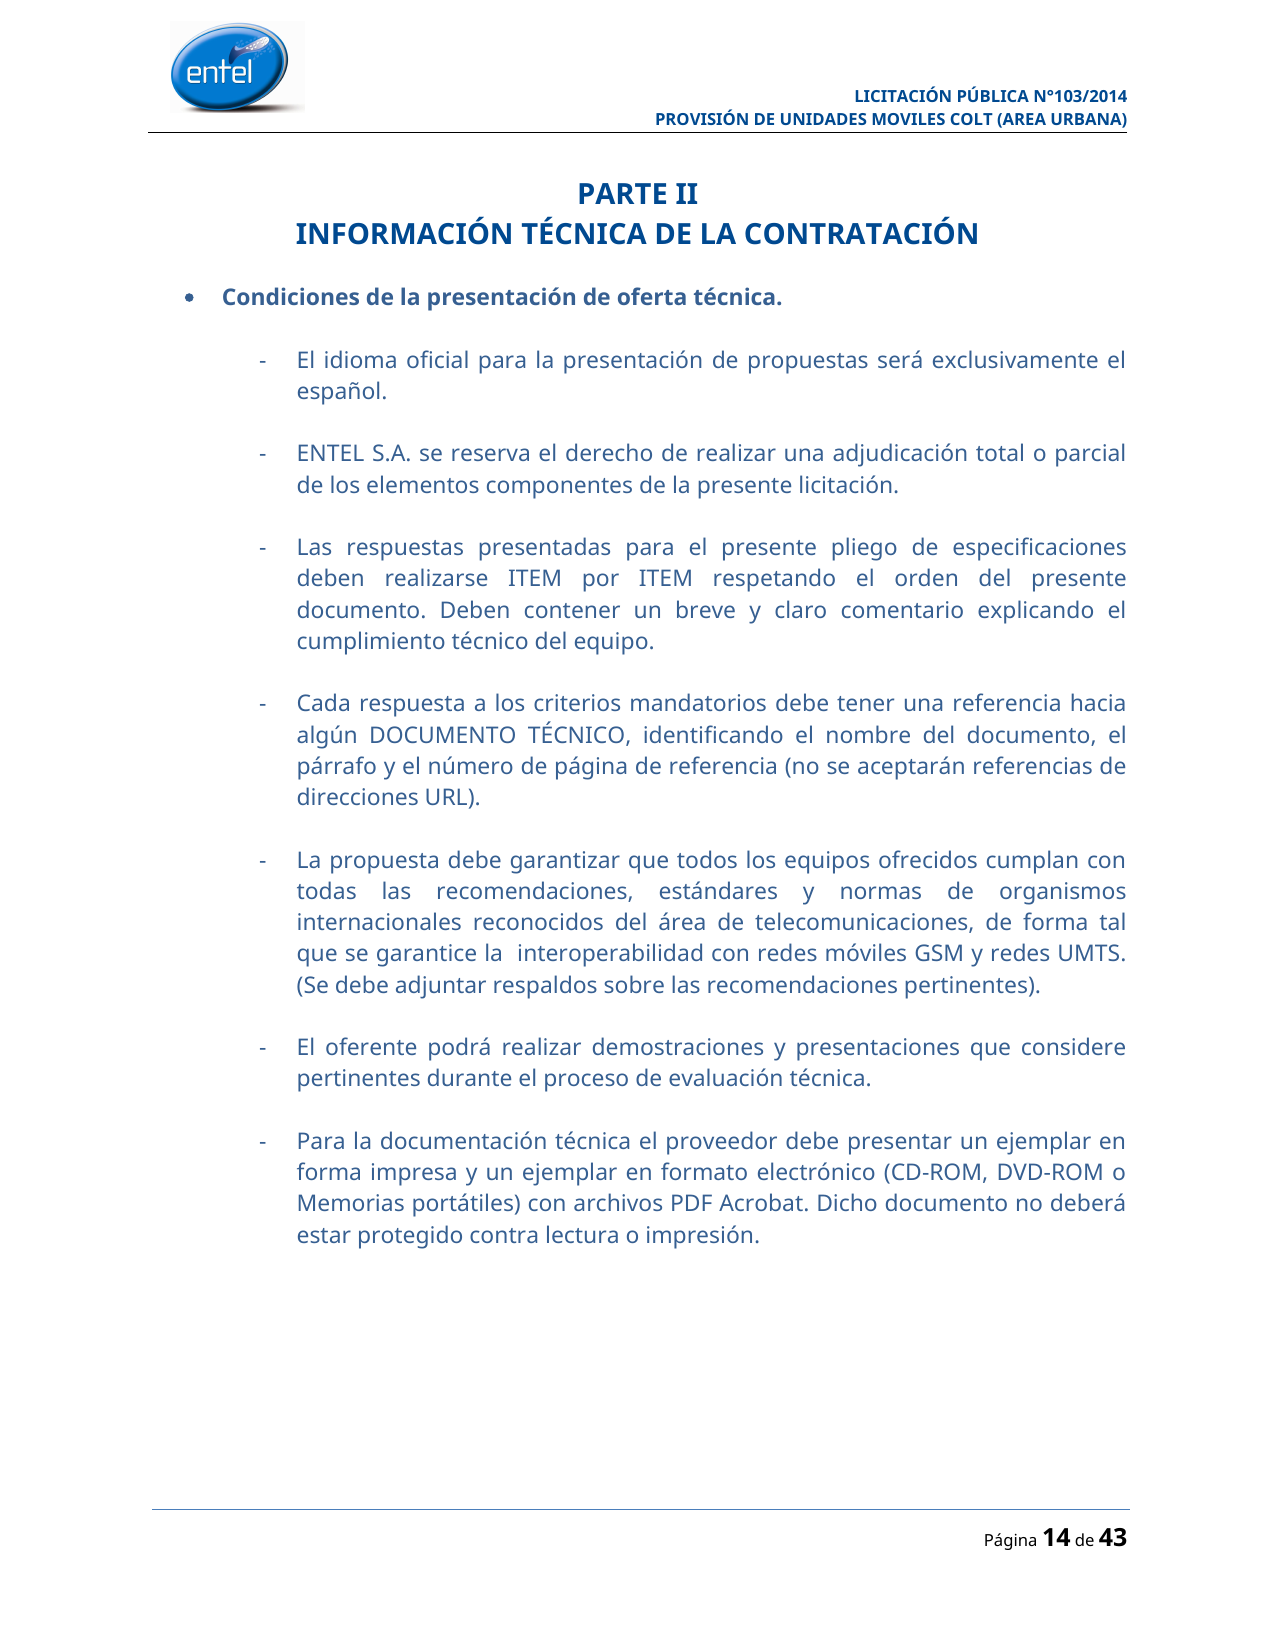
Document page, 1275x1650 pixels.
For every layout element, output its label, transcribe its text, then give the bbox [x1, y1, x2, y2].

text PARTE II [148, 173, 1127, 213]
list El idioma oficial para la presentación de propuestas será exclusivamente el español. [259, 343, 1127, 406]
list ENTEL S.A. se reserva el derecho de realizar una adjudicación total o parcial de los elementos componentes de la presente licitación. [259, 437, 1127, 500]
picture [170, 21, 305, 113]
list Para la documentación técnica el proveedor debe presentar un ejemplar en forma impresa y un ejemplar en formato electrónico (CD-ROM, DVD-ROM o Memorias portátiles) con archivos PDF Acrobat. Dicho documento no deberá estar protegido contra lectura o impresión. [259, 1125, 1127, 1250]
list Condiciones de la presentación de oferta técnica. [185, 281, 1127, 312]
text INFORMACIÓN TÉCNICA DE LA CONTRATACIÓN [148, 213, 1127, 253]
list Cada respuesta a los criterios mandatorios debe tener una referencia hacia algún DOCUMENTO TÉCNICO, identificando el nombre del documento, el párrafo y el número de página de referencia (no se aceptarán referencias de direcciones URL). [259, 687, 1127, 812]
list La propuesta debe garantizar que todos los equipos ofrecidos cumplan con todas las recomendaciones, estándares y normas de organismos internacionales reconocidos del área de telecomunicaciones, de forma tal que se garantice la interoperabilidad con redes móviles GSM y redes UMTS. (Se debe adjuntar respaldos sobre las recomendaciones pertinentes). [259, 843, 1127, 1000]
list Las respuestas presentadas para el presente pliego de especificaciones deben realizarse ITEM por ITEM respetando el orden del presente documento. Deben contener un breve y claro comentario explicando el cumplimiento técnico del equipo. [259, 531, 1127, 656]
list El oferente podrá realizar demostraciones y presentaciones que considere pertinentes durante el proceso de evaluación técnica. [259, 1031, 1127, 1093]
